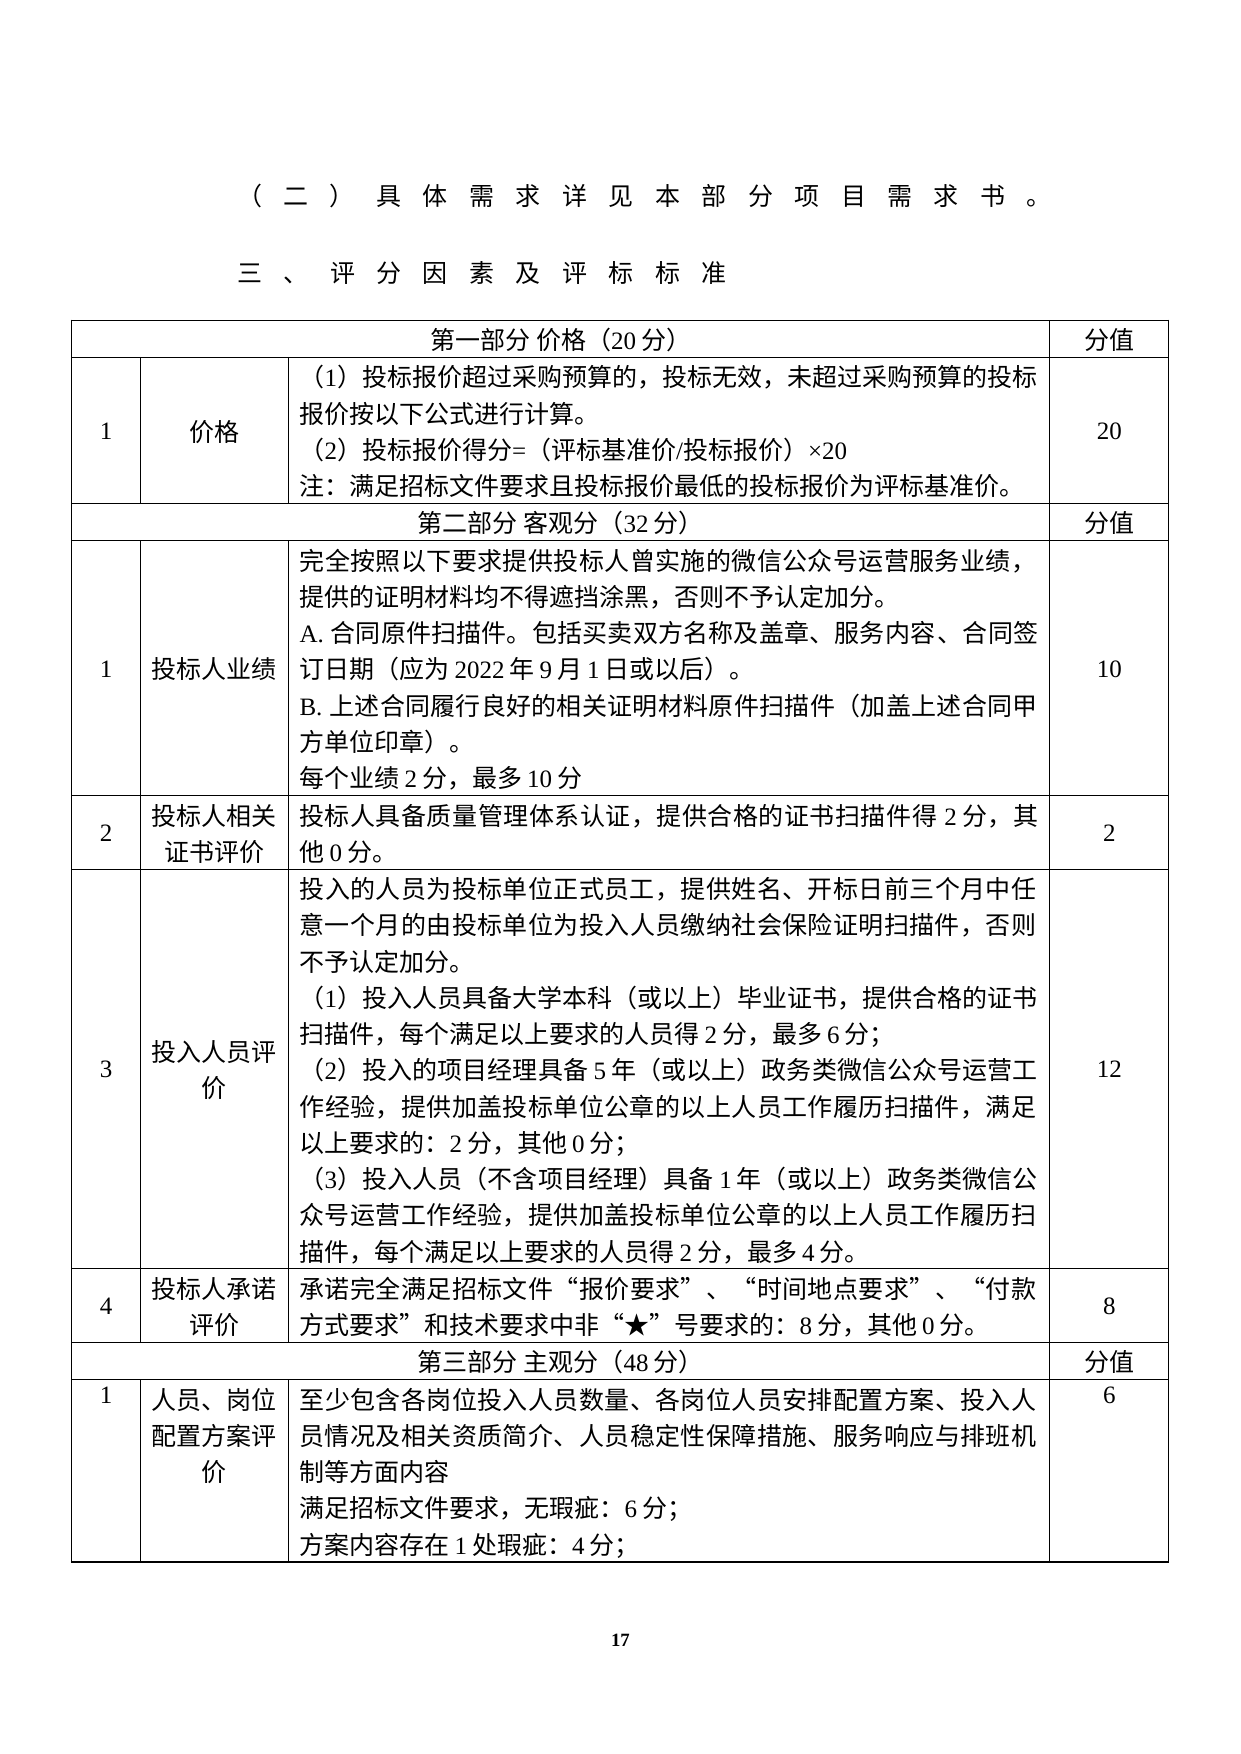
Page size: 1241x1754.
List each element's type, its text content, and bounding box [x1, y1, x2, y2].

table_cell 第三部分 主观分（48分） [72, 1343, 1049, 1379]
text 三、评分因素及评标标准 [190, 242, 1050, 301]
table_cell 12 [1050, 870, 1168, 1268]
table_cell 投标人具备质量管理体系认证，提供合格的证书扫描件得2分，其他0分。 [289, 796, 1049, 868]
table_cell 1 [72, 358, 140, 503]
table_cell 投标人业绩 [141, 541, 288, 795]
table_cell 投入的人员为投标单位正式员工，提供姓名、开标日前三个月中任意一个月的由投标单位为投入人员缴纳社会保险证明扫描件，否则不予认定加分。 （1）投入人员具备大学本科（或以上）毕业证书，提供合格的证书扫描件，每个满足以上要求的人员得2分，最多6分； （2）投入的项目经理具备5年（或以上）政务类微信公众号运营工作经验，提供加盖投标单位公章的以上人员工作履历扫描件，满足以上要求的：2分，其他0分； （3）投入人员（不含项目经理）具备1年（或以上）政务类微信公众号运营工作经验，提供加盖投标单位公章的以上人员工作履历扫描件，每个满足以上要求的人员得2分，最多4分。 [289, 870, 1049, 1268]
table_cell 2 [72, 796, 140, 868]
table_cell 20 [1050, 358, 1168, 503]
table_cell 6 [1050, 1380, 1168, 1561]
table_cell （1）投标报价超过采购预算的，投标无效，未超过采购预算的投标报价按以下公式进行计算。 （2）投标报价得分=（评标基准价/投标报价）×20 注：满足招标文件要求且投标报价最低的投标报价为评标基准价。 [289, 358, 1049, 503]
table_cell 8 [1050, 1269, 1168, 1342]
table_cell 1 [72, 1380, 140, 1561]
table_cell 完全按照以下要求提供投标人曾实施的微信公众号运营服务业绩，提供的证明材料均不得遮挡涂黑，否则不予认定加分。 A. 合同原件扫描件。包括买卖双方名称及盖章、服务内容、合同签订日期（应为2022年9月1日或以后）。 B. 上述合同履行良好的相关证明材料原件扫描件（加盖上述合同甲方单位印章）。 每个业绩2分，最多10分 [289, 541, 1049, 795]
table_cell 人员、岗位配置方案评价 [141, 1380, 288, 1561]
text （二）具体需求详见本部分项目需求书。 [190, 164, 1050, 224]
table_cell 4 [72, 1269, 140, 1342]
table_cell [289, 1380, 1049, 1561]
table_cell 10 [1050, 541, 1168, 795]
table_cell 分值 [1050, 1343, 1168, 1379]
table_header 第一部分 价格（20分） [72, 321, 1049, 357]
table_cell 投标人承诺评价 [141, 1269, 288, 1342]
table_cell 分值 [1050, 504, 1168, 540]
table_cell 价格 [141, 358, 288, 503]
table_cell 投入人员评价 [141, 870, 288, 1268]
table_cell 2 [1050, 796, 1168, 868]
table_cell 承诺完全满足招标文件“报价要求”、“时间地点要求”、“付款方式要求”和技术要求中非“★”号要求的：8分，其他0分。 [289, 1269, 1049, 1342]
table_header 分值 [1050, 321, 1168, 357]
table_cell 1 [72, 541, 140, 795]
table_cell 第二部分 客观分（32分） [72, 504, 1049, 540]
table_cell 3 [72, 870, 140, 1268]
table_cell 投标人相关证书评价 [141, 796, 288, 868]
